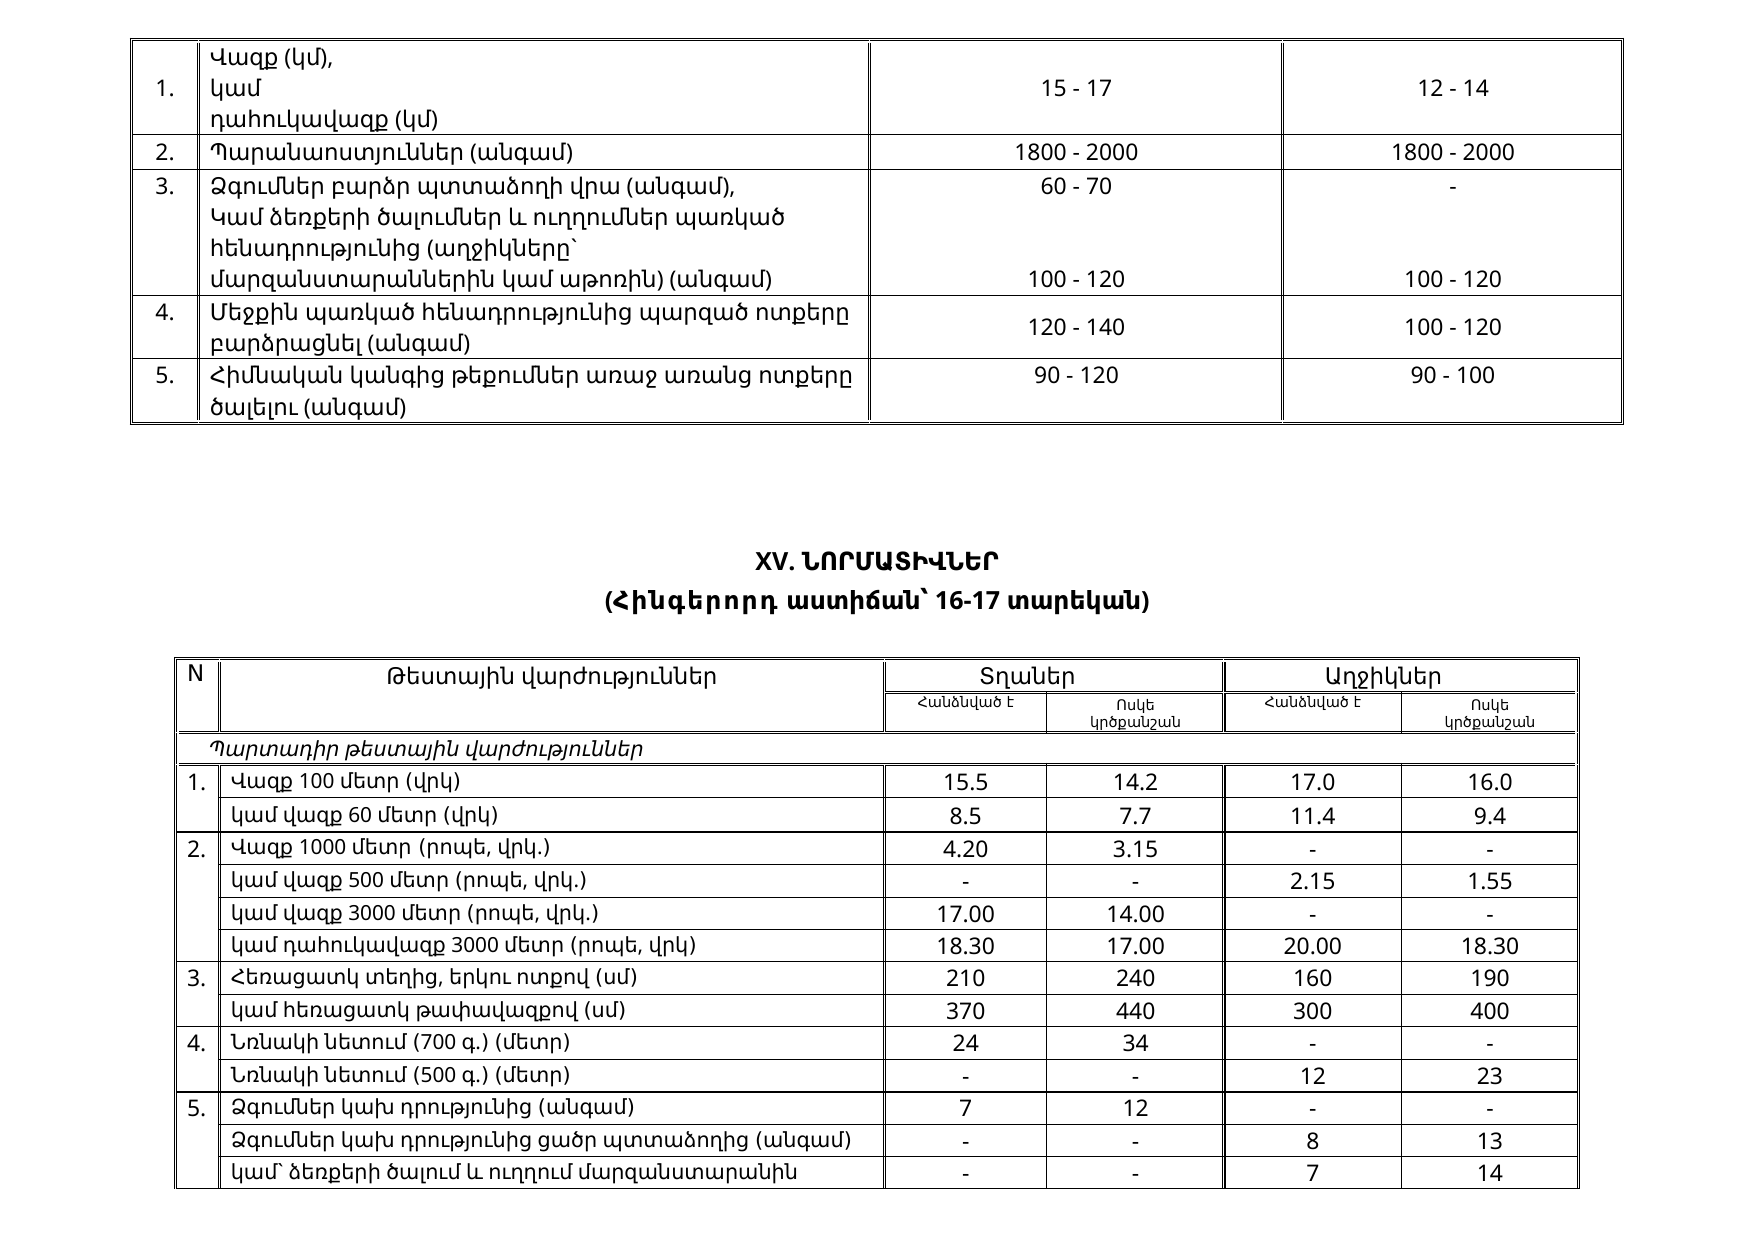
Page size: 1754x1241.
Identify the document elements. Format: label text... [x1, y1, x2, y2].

table_cell Նռնակի նետում (700 գ.) (մետր) [221, 1027, 883, 1059]
table_cell 11.4 [1226, 798, 1401, 831]
table_cell 160 [1226, 962, 1401, 994]
table_cell Հանձնված է [886, 694, 1046, 731]
table_cell 3.15 [1047, 833, 1222, 864]
table_cell 13 [1402, 1125, 1577, 1156]
table_cell 190 [1402, 962, 1577, 994]
table_header N [177, 660, 219, 731]
table_cell 2. [133, 135, 197, 168]
table_cell 7.7 [1047, 798, 1222, 831]
table_cell 2. [177, 833, 218, 961]
table_cell Վազք 100 մետր (վրկ) [221, 766, 883, 797]
table_cell 400 [1402, 995, 1577, 1026]
table_cell 23 [1402, 1060, 1577, 1091]
table_cell 60 - 70 100 - 120 [871, 170, 1281, 294]
table_cell - [1047, 865, 1222, 897]
table_cell 4. [133, 296, 197, 358]
table_cell 370 [886, 995, 1046, 1026]
table_cell 210 [886, 962, 1046, 994]
table_cell - [1047, 1157, 1222, 1188]
table_cell կամ հեռացատկ թափավազքով (սմ) [221, 995, 883, 1026]
table_cell 1. [133, 41, 198, 134]
table_cell Ոսկե կրծքանշան [1402, 691, 1578, 731]
table_cell - [886, 1157, 1046, 1188]
table_cell 4. [177, 1027, 218, 1091]
table_cell 2.15 [1226, 865, 1401, 897]
table_cell 1.55 [1402, 865, 1577, 897]
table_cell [221, 1157, 883, 1188]
table_cell Հիմնական կանգից թեքումներ առաջ առանց ոտքերը ծալելու (անգամ) [198, 359, 869, 422]
table_cell Ձգումներ կախ դրությունից (անգամ) [221, 1093, 883, 1124]
table_header Աղջիկներ [1224, 660, 1577, 691]
table_cell կամ վազք 60 մետր (վրկ) [221, 798, 883, 831]
table_cell Մեջքին պառկած հենադրությունից պարզած ոտքերը բարձրացնել (անգամ) [200, 296, 868, 358]
table_cell - [886, 865, 1046, 897]
table_cell Ոսկե կրծքանշան [1047, 694, 1222, 731]
table_cell 20.00 [1226, 930, 1401, 961]
table_cell - [886, 1125, 1046, 1156]
table_cell - [1226, 1027, 1401, 1059]
table_cell 8.5 [886, 798, 1046, 831]
table_cell 1800 - 2000 [1284, 135, 1621, 168]
list XV. ՆՈՐՄԱՏԻՎՆԵՐ [118, 544, 1636, 578]
table_cell Նռնակի նետում (500 գ.) (մետր) [221, 1060, 883, 1091]
table_cell 12 - 14 [1283, 41, 1621, 134]
table_cell 12 [1226, 1060, 1401, 1091]
table_cell 9.4 [1402, 798, 1577, 831]
table_cell 4.20 [886, 833, 1046, 864]
table_cell - [1402, 898, 1577, 929]
table_cell Պարտադիր թեստային վարժություններ [176, 731, 1578, 763]
table_cell 100 - 120 [1284, 296, 1621, 358]
table_header Տղաներ [884, 658, 1224, 691]
table_cell 7 [1226, 1157, 1401, 1188]
table_cell 3. [133, 170, 197, 294]
table_cell - 100 - 120 [1284, 170, 1621, 294]
table_cell - [1047, 1125, 1222, 1156]
table_cell Ձգումներ կախ դրությունից ցածր պտտաձողից (անգամ) [221, 1125, 883, 1156]
table_cell 440 [1047, 995, 1222, 1026]
table_cell 300 [1226, 995, 1401, 1026]
table_cell - [1047, 1060, 1222, 1091]
table_cell - [1226, 898, 1401, 929]
table_cell 3. [177, 962, 218, 1026]
table_cell 17.00 [886, 898, 1046, 929]
table_cell 1. [177, 763, 218, 831]
table_cell 8 [1226, 1125, 1401, 1156]
table_cell Հանձնված է [1226, 694, 1401, 731]
table_cell 15 - 17 [870, 39, 1283, 134]
table_cell 34 [1047, 1027, 1222, 1059]
table_cell 14.2 [1047, 766, 1222, 797]
table_cell 12 [1047, 1093, 1222, 1124]
table_cell 15.5 [886, 766, 1046, 797]
table_cell 17.0 [1226, 766, 1401, 797]
table_cell 24 [886, 1027, 1046, 1059]
table_cell կամ վազք 500 մետր (րոպե, վրկ.) [221, 865, 883, 897]
table_cell 90 - 100 [1283, 359, 1621, 422]
table_cell կամ դահուկավազք 3000 մետր (րոպե, վրկ) [221, 930, 883, 961]
table_header Թեստային վարժություններ [219, 660, 884, 731]
table_cell - [1402, 1027, 1577, 1059]
table_cell Հեռացատկ տեղից, երկու ոտքով (սմ) [221, 962, 883, 994]
table_cell 17.00 [1047, 930, 1222, 961]
table_cell Պարանաոստյուններ (անգամ) [200, 135, 868, 168]
table_cell Վազք (կմ), կամ դահուկավազք (կմ) [198, 41, 869, 134]
table_cell - [1226, 833, 1401, 864]
table_cell 5. [133, 359, 198, 422]
table_cell 7 [886, 1093, 1046, 1124]
table_cell 5. [177, 1093, 218, 1188]
table_cell 16.0 [1402, 763, 1577, 797]
table_cell Վազք 1000 մետր (րոպե, վրկ.) [221, 833, 883, 864]
table_cell 14.00 [1047, 898, 1222, 929]
table_cell 240 [1047, 962, 1222, 994]
text (Հինգերորդ աստիճան՝ 16-17 տարեկան) [118, 583, 1636, 617]
table_cell Ձգումներ բարձր պտտաձողի վրա (անգամ), Կամ ձեռքերի ծալումներ և ուղղումներ պառկած հենադրությունից (աղջիկները` մարզանստարաններին կամ աթոռին) (անգամ) [200, 170, 868, 294]
table_cell 14 [1402, 1157, 1577, 1188]
table_cell 18.30 [1402, 930, 1577, 961]
table_cell - [1402, 1093, 1577, 1124]
table_cell - [1226, 1093, 1401, 1124]
table_cell - [1402, 833, 1577, 864]
table_cell 120 - 140 [871, 296, 1281, 358]
table_cell 1800 - 2000 [871, 135, 1281, 168]
table_cell 18.30 [886, 930, 1046, 961]
table_cell - [886, 1060, 1046, 1091]
table_cell 90 - 120 [870, 359, 1283, 422]
table_cell կամ վազք 3000 մետր (րոպե, վրկ.) [221, 898, 883, 929]
